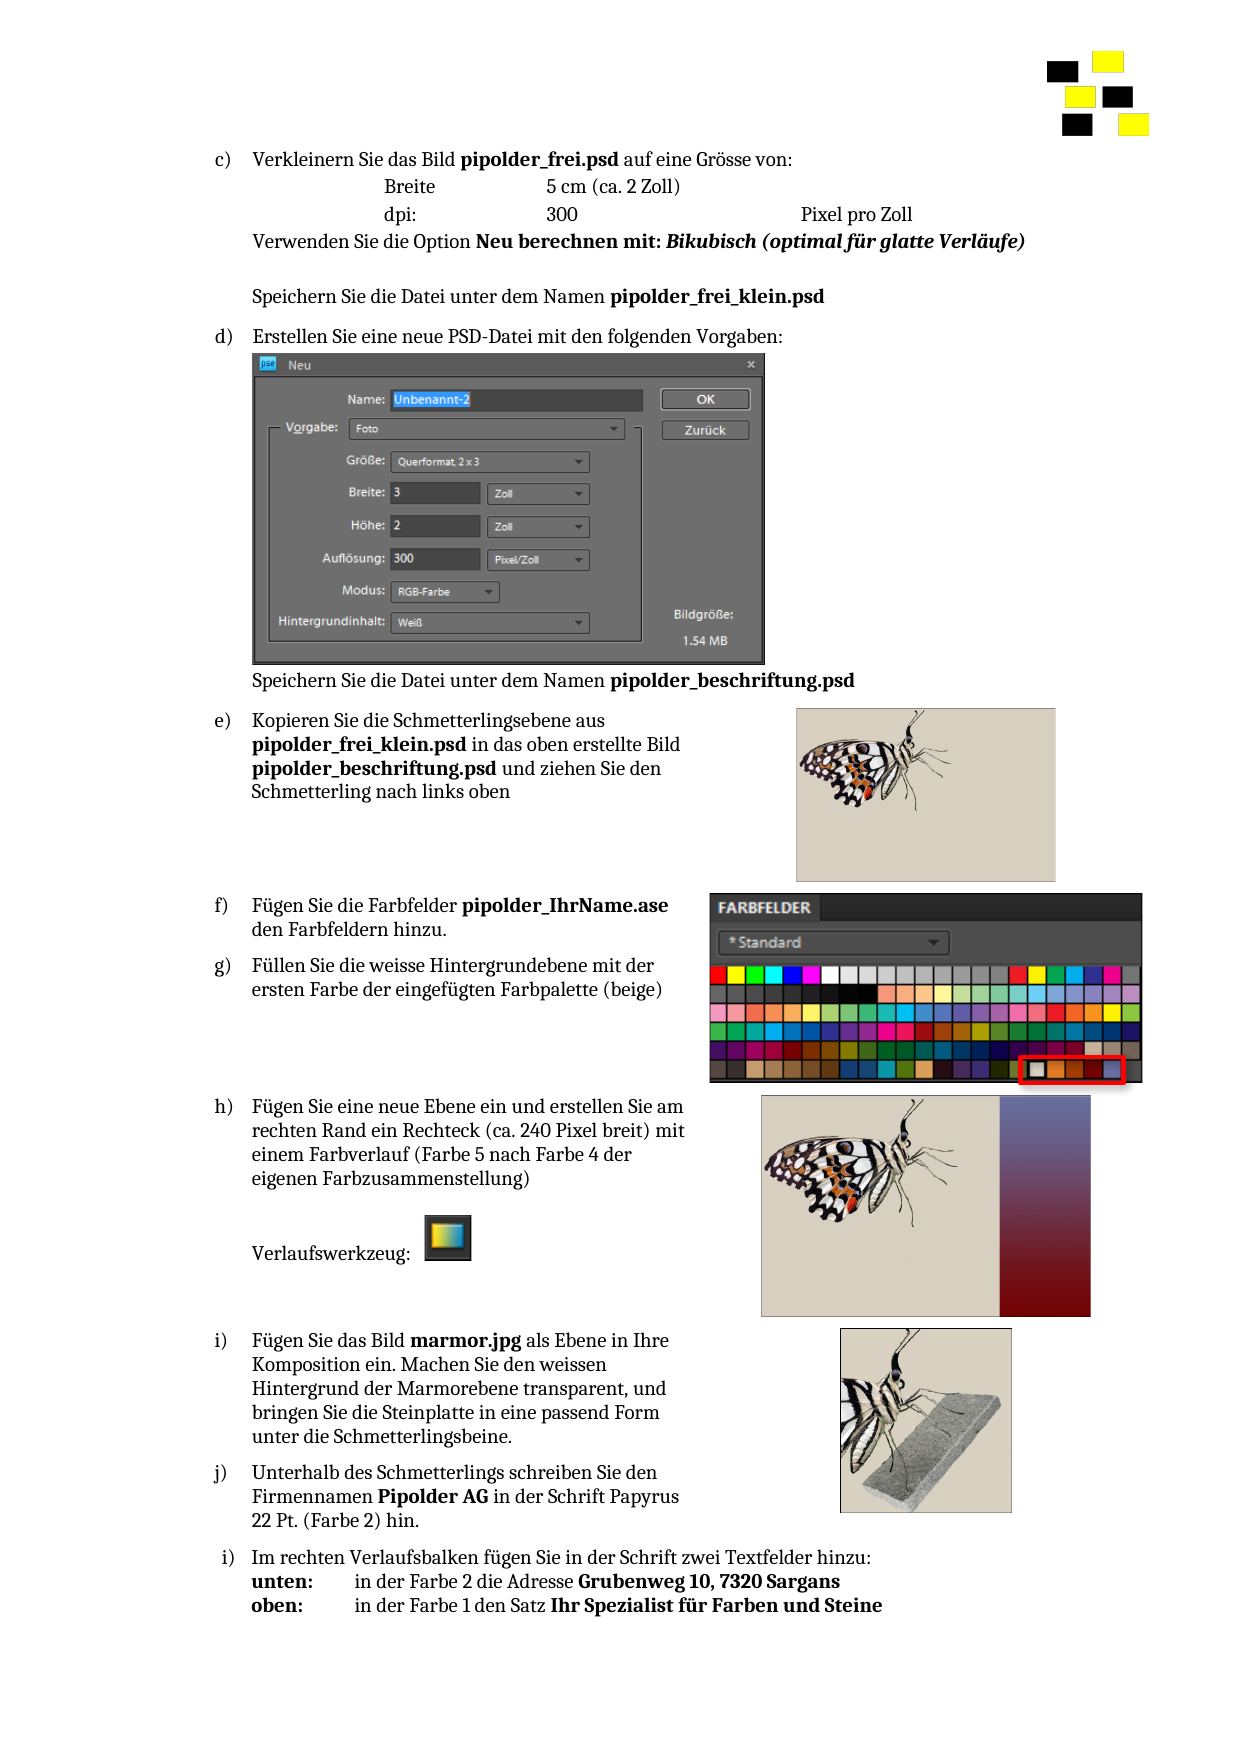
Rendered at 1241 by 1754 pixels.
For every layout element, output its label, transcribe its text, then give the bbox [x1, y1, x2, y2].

picture [1046, 50, 1149, 145]
picture [761, 1095, 1091, 1317]
table_header [698, 708, 1154, 894]
table_cell [698, 894, 1028, 1095]
table_cell [1124, 894, 1154, 1095]
table_cell Fügen Sie das Bild marmor.jpg als Ebene in Ihre Komposition ein. Machen Sie den weissen Hintergrund der Marmorebene transparent, und bringen Sie die Steinplatte in eine passend Form unter die Schmetterlingsbeine. Unterhalb des Schmetterlings schreiben Sie den Firmennamen Pipolder AG in der Schrift Papyrus 22 Pt. (Farbe 2) hin. [166, 1329, 697, 1545]
table_header Kopieren Sie die Schmetterlingsebene aus pipolder_frei_klein.psd in das oben erstellte Bild pipolder_beschriftung.psd und ziehen Sie den Schmetterling nach links oben [166, 708, 697, 894]
picture [840, 1328, 1012, 1513]
table_cell [698, 1329, 1154, 1545]
table_cell Fügen Sie die Farbfelder pipolder_IhrName.ase den Farbfeldern hinzu. Füllen Sie die weisse Hintergrundebene mit der ersten Farbe der eingefügten Farbpalette (beige) [166, 894, 697, 1095]
table_cell Fügen Sie eine neue Ebene ein und erstellen Sie am rechten Rand ein Rechteck (ca. 240 Pixel breit) mit einem Farbverlauf (Farbe 5 nach Farbe 4 der eigenen Farbzusammenstellung) Verlaufswerkzeug: [166, 1095, 697, 1329]
list Verkleinern Sie das Bild pipolder_frei.psd auf eine Grösse von: Breite 5 cm (ca. 2 Zoll) dpi: 300 Pixel pro Zoll Verwenden Sie die Option Neu berechnen mit: Bikubisch (optimal für glatte Verläufe) Speichern Sie die Datei unter dem Namen pipolder_frei_klein.psd [215, 148, 1152, 309]
picture [796, 708, 1056, 882]
picture [424, 1215, 472, 1261]
table_cell [698, 1095, 1154, 1329]
picture [252, 353, 765, 665]
list Im rechten Verlaufsbalken fügen Sie in der Schrift zwei Textfelder hinzu: unten: in der Farbe 2 die Adresse Grubenweg 10, 7320 Sargans oben: in der Farbe 1 den Satz Ihr Spezialist für Farben und Steine [222, 1545, 1152, 1617]
picture [1023, 1059, 1121, 1081]
picture [709, 893, 1143, 1083]
